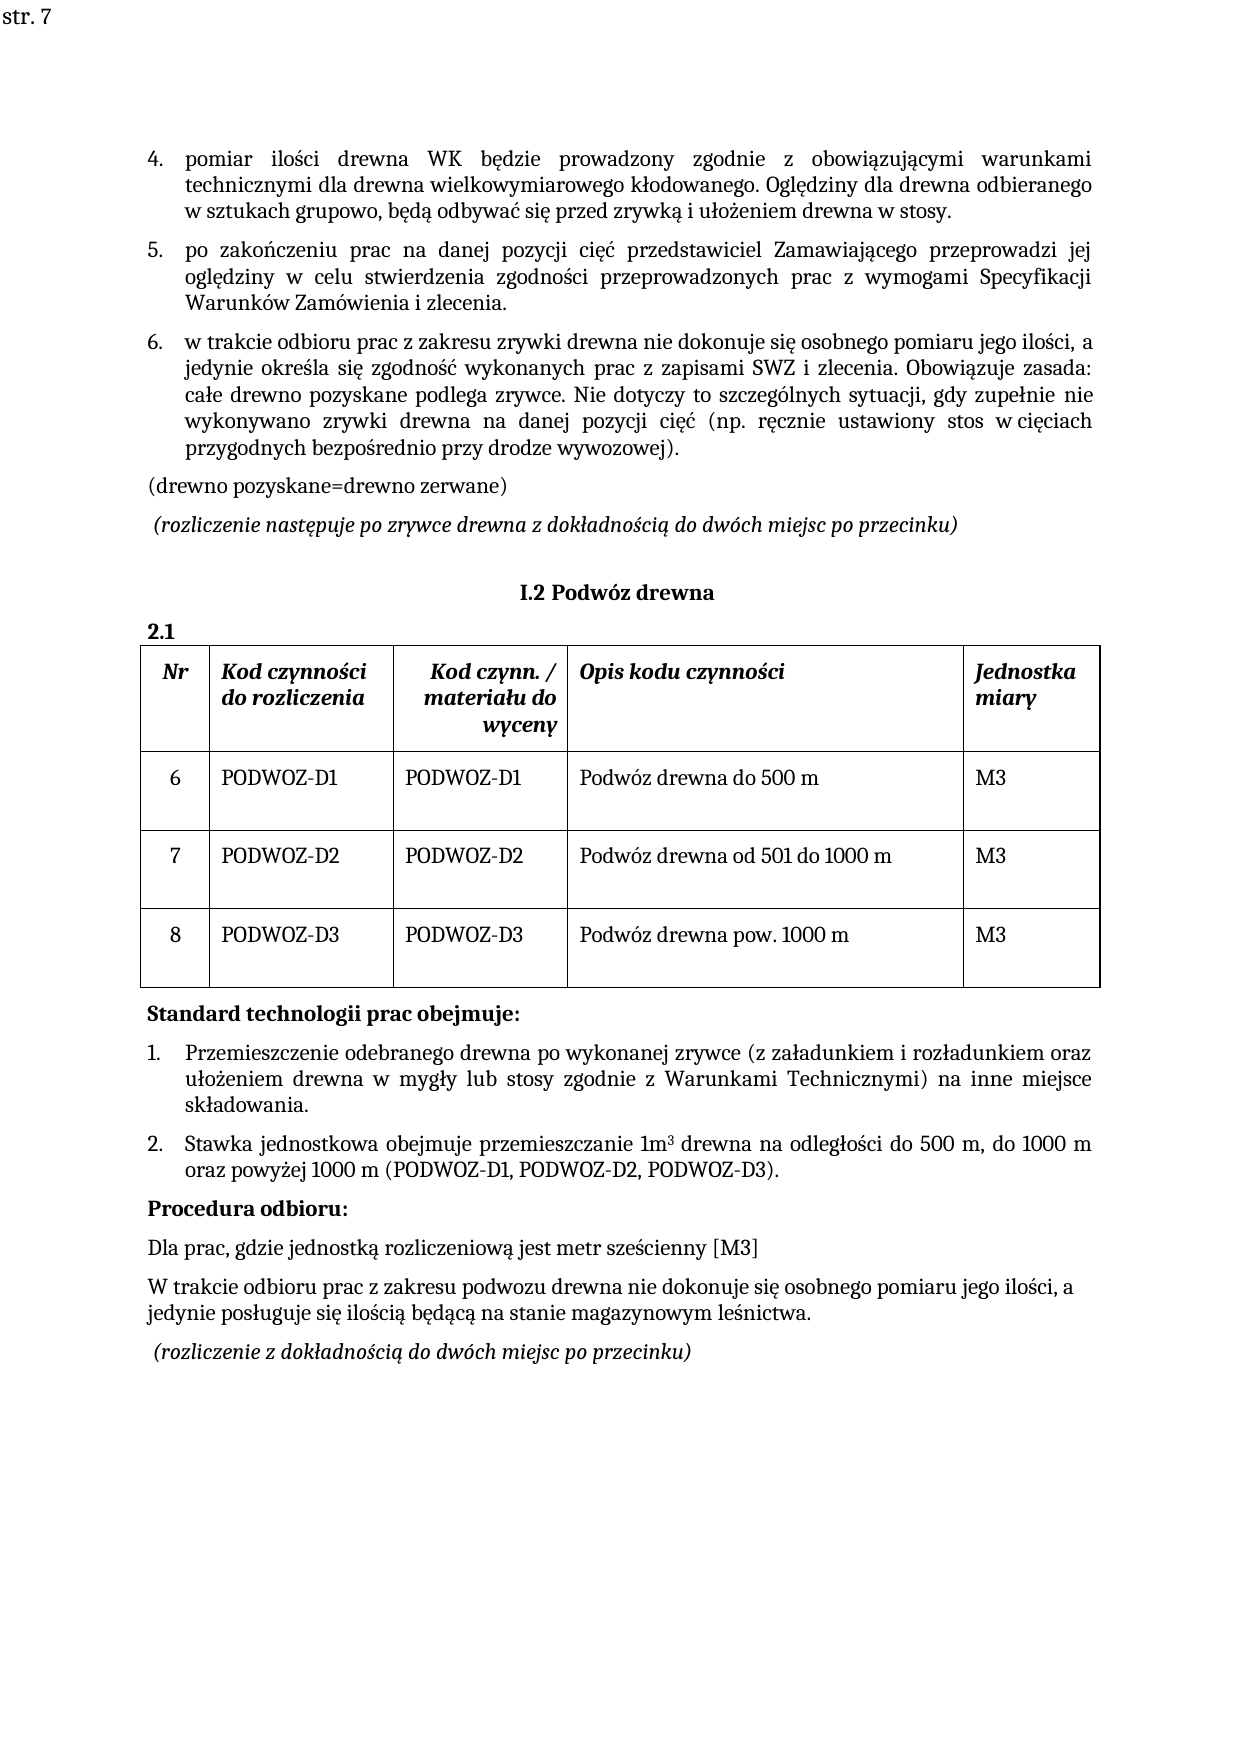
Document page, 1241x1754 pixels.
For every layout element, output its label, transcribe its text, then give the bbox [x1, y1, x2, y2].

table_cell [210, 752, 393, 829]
list w trakcie odbioru prac z zakresu zrywki drewna nie dokonuje się osobnego pomiaru jego ilości, a jedynie określa się zgodność wykonanych prac z zapisami SWZ i zlecenia. Obowiązuje zasada: całe drewno pozyskane podlega zrywce. Nie dotyczy to szczególnych sytuacji, gdy zupełnie nie wykonywano zrywki drewna na danej pozycji cięć (np. ręcznie ustawiony stos w cięciach przygodnych bezpośrednio przy drodze wywozowej). [147, 329, 1093, 461]
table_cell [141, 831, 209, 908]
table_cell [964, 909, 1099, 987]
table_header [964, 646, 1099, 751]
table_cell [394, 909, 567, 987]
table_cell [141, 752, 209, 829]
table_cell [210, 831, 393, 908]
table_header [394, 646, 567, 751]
subtitle Podwóz drewna [519, 580, 1119, 606]
text Standard technologii prac obejmuje: [147, 1000, 1119, 1027]
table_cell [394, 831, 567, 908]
text (rozliczenie następuje po zrywce drewna z dokładnością do dwóch miejsc po przecinku) [152, 512, 1119, 538]
list pomiar ilości drewna WK będzie prowadzony zgodnie z obowiązującymi warunkami technicznymi dla drewna wielkowymiarowego kłodowanego. Oględziny dla drewna odbieranego w sztukach grupowo, będą odbywać się przed zrywką i ułożeniem drewna w stosy. [147, 146, 1093, 224]
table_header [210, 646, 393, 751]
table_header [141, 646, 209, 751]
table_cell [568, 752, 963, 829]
text W trakcie odbioru prac z zakresu podwozu drewna nie dokonuje się osobnego pomiaru jego ilości, a jedynie posługuje się ilością będącą na stanie magazynowym leśnictwa. [147, 1274, 1093, 1326]
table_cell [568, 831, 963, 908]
text (rozliczenie z dokładnością do dwóch miejsc po przecinku) [152, 1339, 1119, 1365]
list po zakończeniu prac na danej pozycji cięć przedstawiciel Zamawiającego przeprowadzi jej oględziny w celu stwierdzenia zgodności przeprowadzonych prac z wymogami Specyfikacji Warunków Zamówienia i zlecenia. [147, 237, 1093, 316]
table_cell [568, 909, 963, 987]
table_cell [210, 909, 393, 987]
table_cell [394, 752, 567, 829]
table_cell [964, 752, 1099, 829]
text Dla prac, gdzie jednostką rozliczeniową jest metr sześcienny [M3] [147, 1235, 1119, 1261]
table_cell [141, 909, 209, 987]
subtitle Procedura odbioru: [147, 1196, 1119, 1222]
text (drewno pozyskane=drewno zerwane) [147, 473, 1119, 499]
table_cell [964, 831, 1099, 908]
list Przemieszczenie odebranego drewna po wykonanej zrywce (z załadunkiem i rozładunkiem oraz ułożeniem drewna w mygły lub stosy zgodnie z Warunkami Technicznymi) na inne miejsce składowania. [147, 1039, 1093, 1118]
text 2.1 [147, 619, 1119, 645]
list Stawka jednostkowa obejmuje przemieszczanie 1m3 drewna na odległości do 500 m, do 1000 m oraz powyżej 1000 m (PODWOZ-D1, PODWOZ-D2, PODWOZ-D3). [147, 1131, 1093, 1183]
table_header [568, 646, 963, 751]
